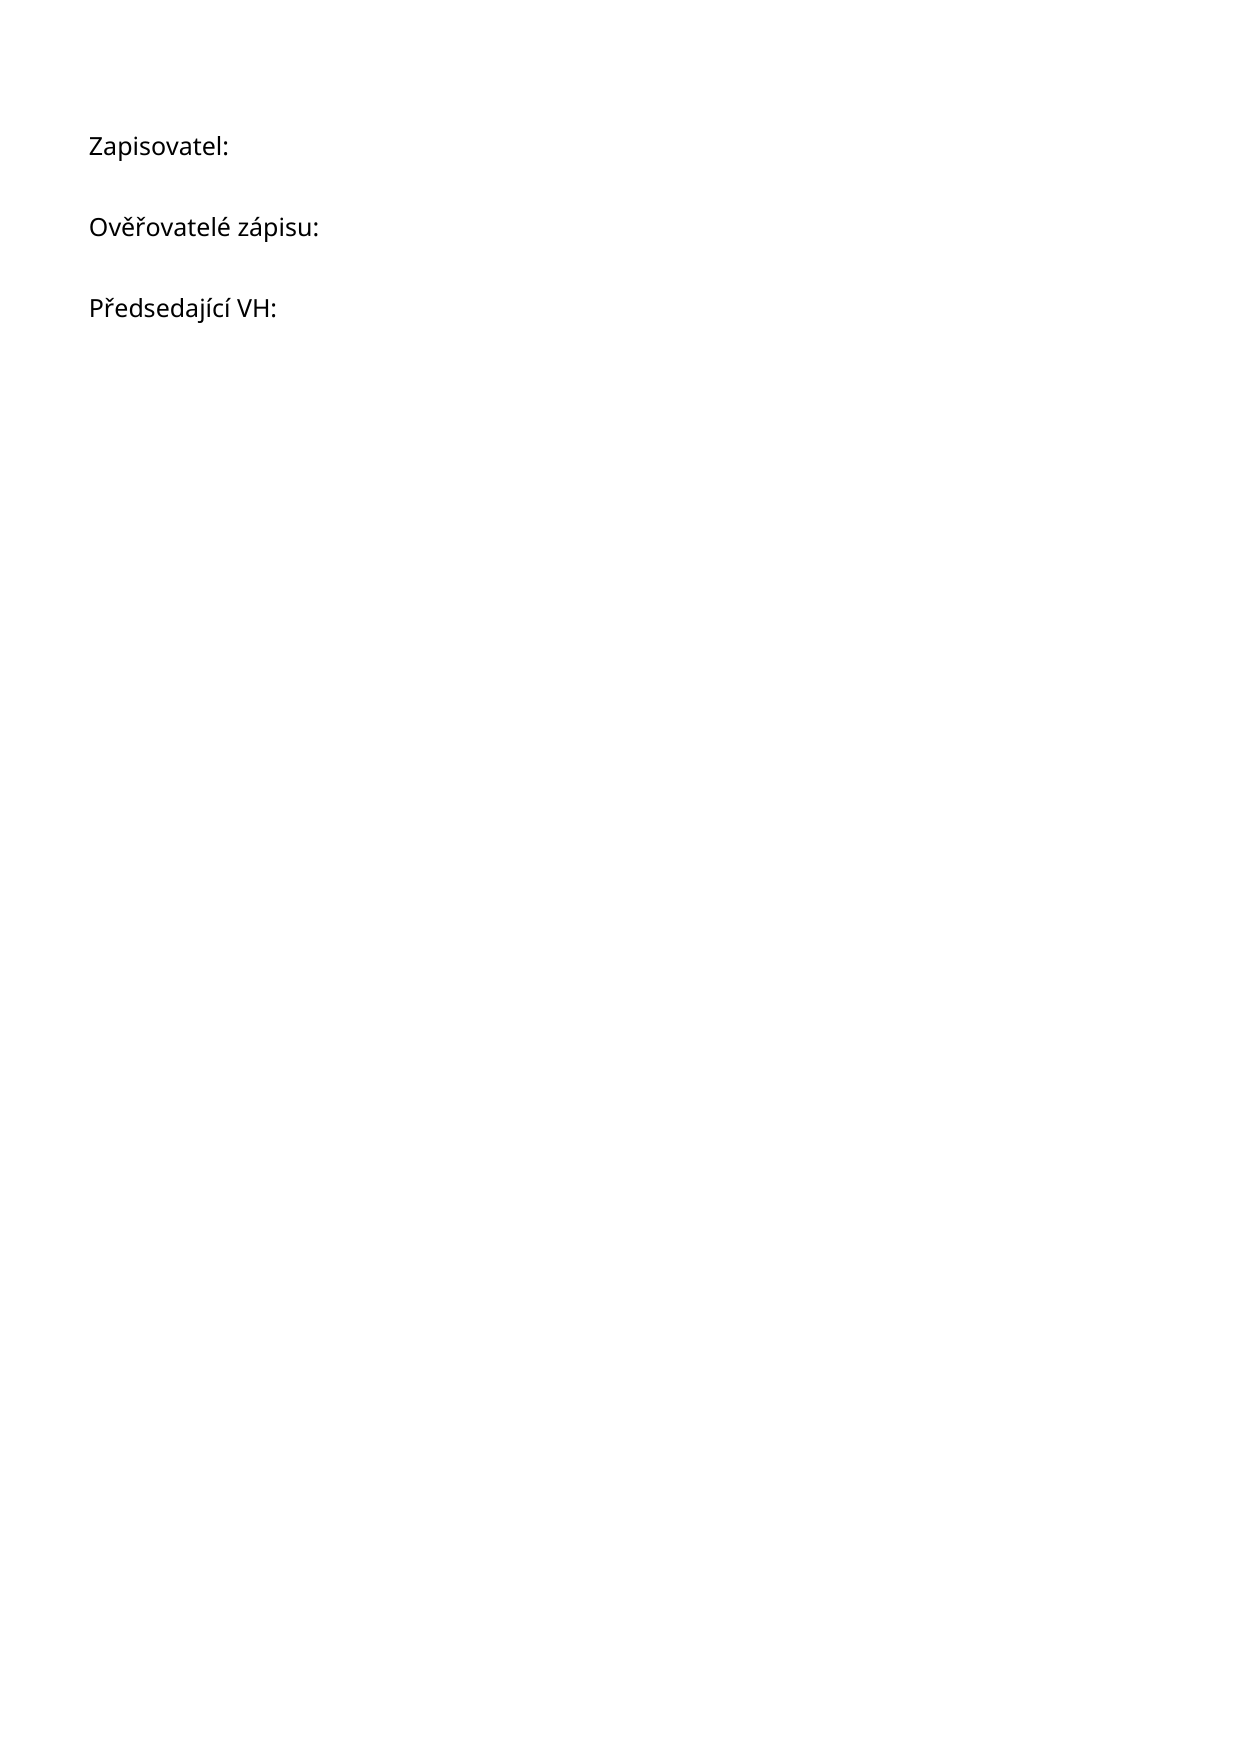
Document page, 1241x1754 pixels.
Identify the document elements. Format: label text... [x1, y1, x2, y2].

text Zapisovatel: [89, 129, 1152, 163]
text Ověřovatelé zápisu: [89, 209, 1152, 244]
text Předsedající VH: [89, 290, 1152, 324]
